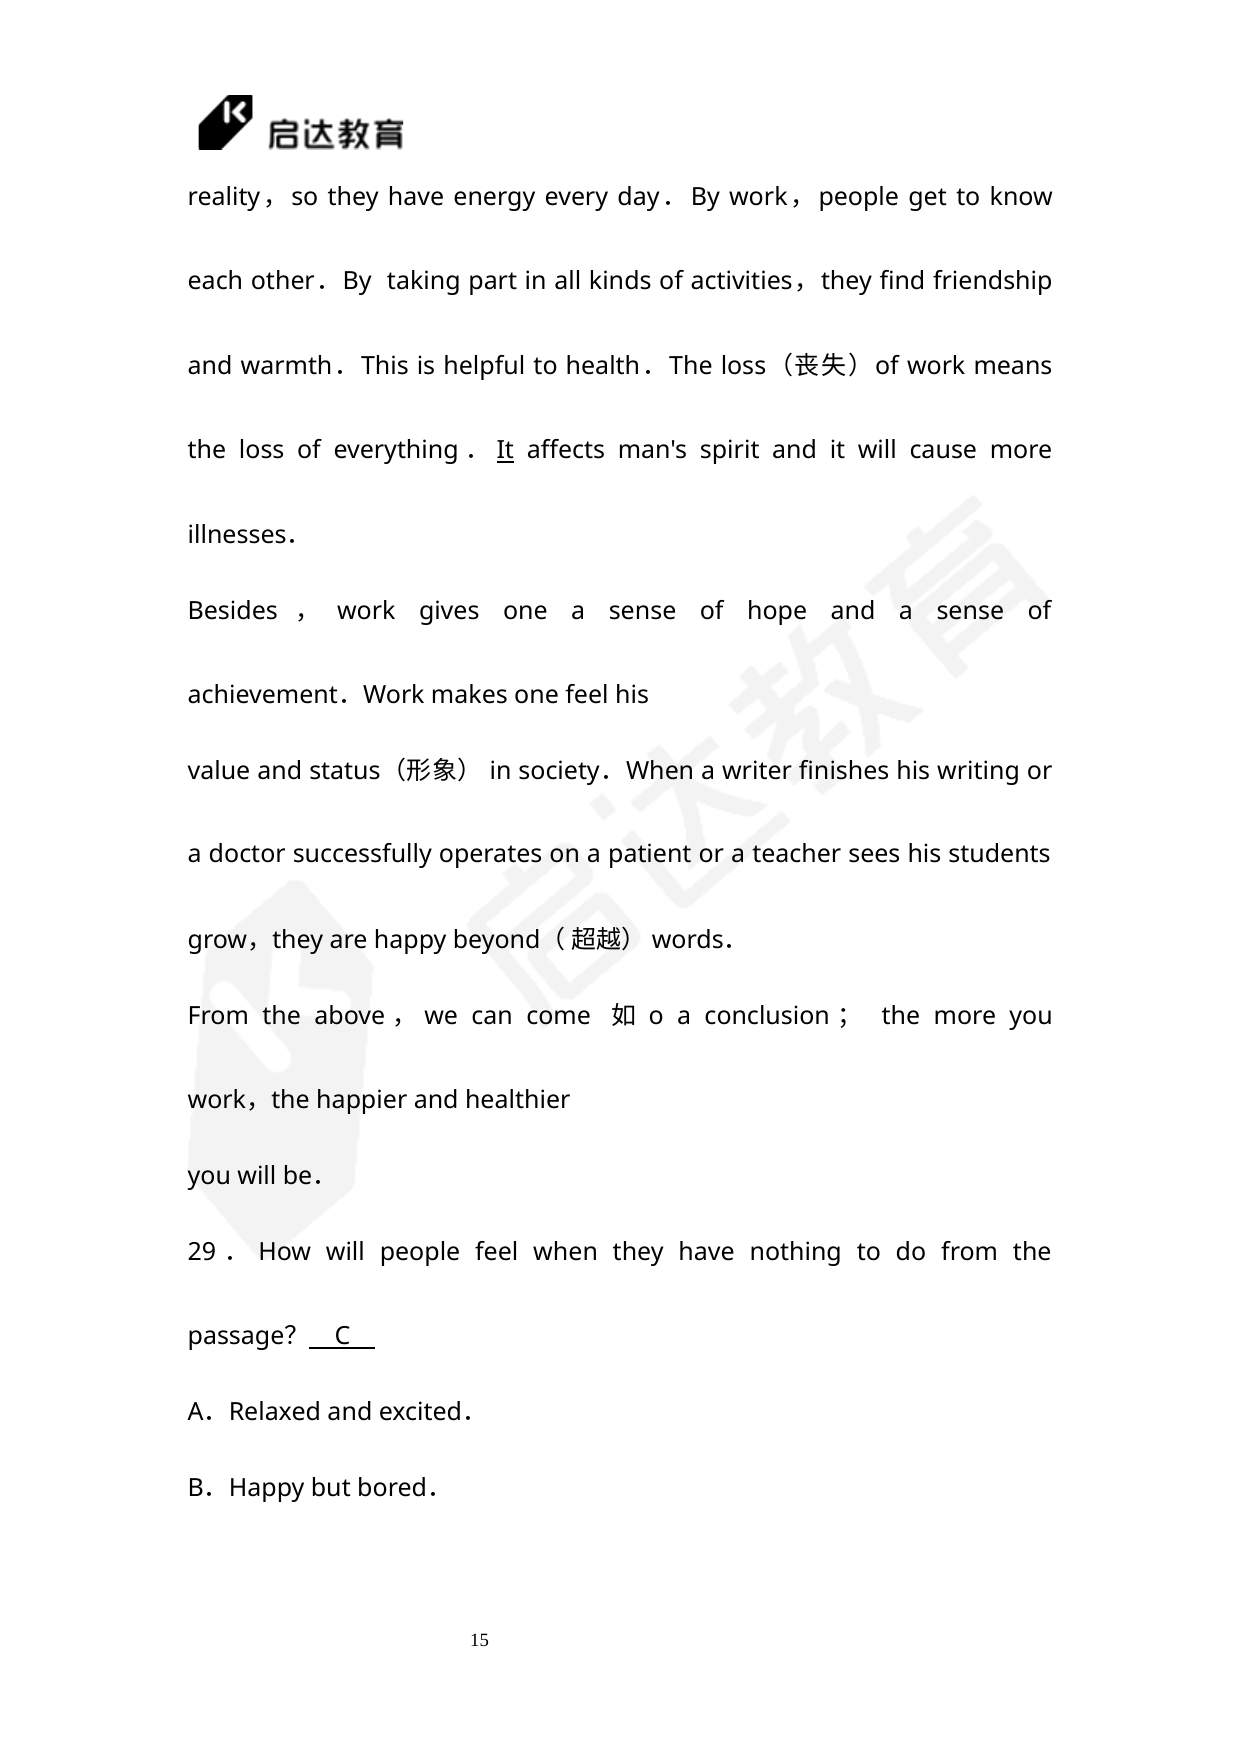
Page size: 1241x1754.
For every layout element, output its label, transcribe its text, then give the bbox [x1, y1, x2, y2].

text value and status（形象） in society．When a writer finishes his writing or a doctor successfully operates on a patient or a teacher sees his students grow，they are happy beyond（ 超越） words． [187, 736, 1053, 970]
text From the above，we can come 如o a conclusion； the more you work，the happier and healthier [187, 981, 1053, 1130]
text B．Happy but bored． [187, 1453, 1053, 1518]
text Besides，work gives one a sense of hope and a sense of achievement．Work makes one feel his [187, 576, 1053, 725]
text 29．How will people feel when they have nothing to do from the passage？ C [187, 1217, 1053, 1366]
picture [198, 95, 404, 150]
text A．Relaxed and excited． [187, 1377, 1053, 1442]
text you will be． [187, 1141, 1053, 1206]
